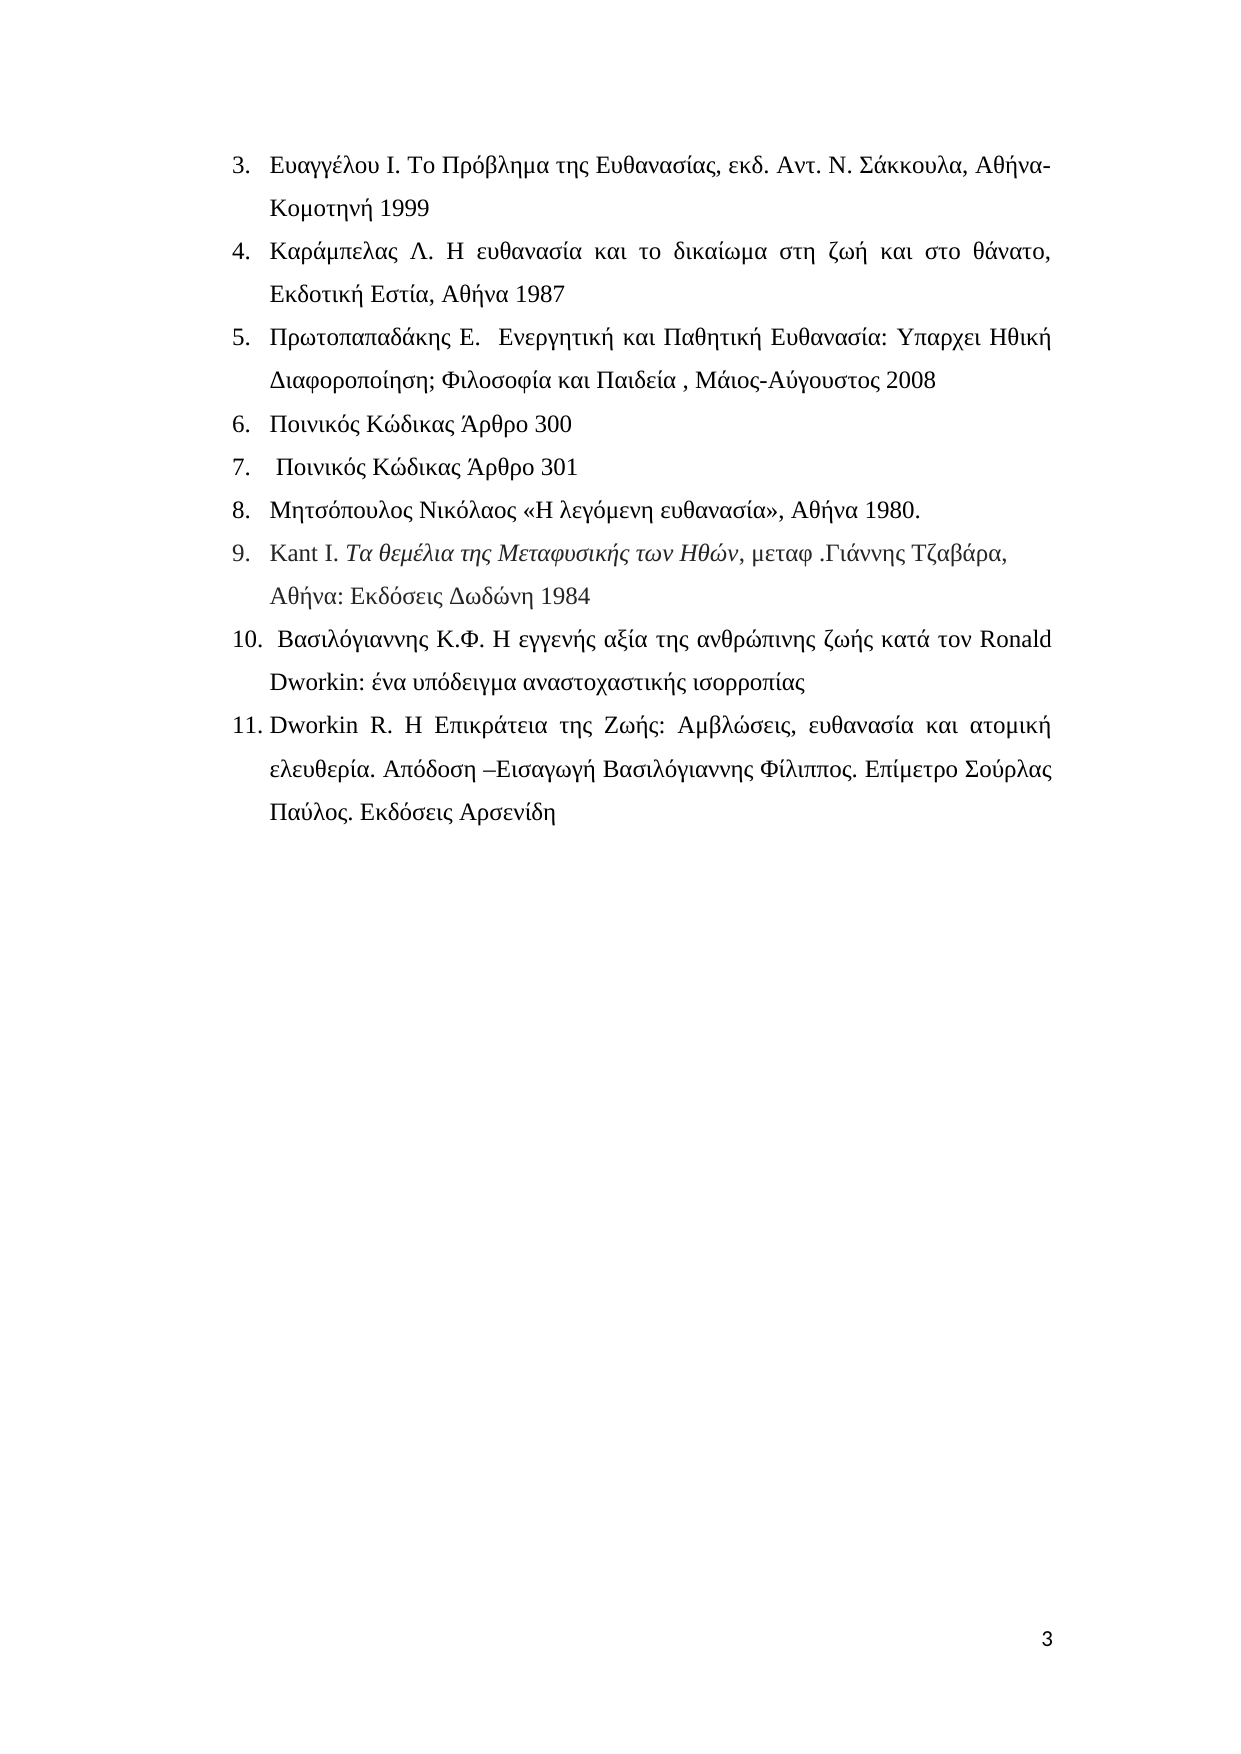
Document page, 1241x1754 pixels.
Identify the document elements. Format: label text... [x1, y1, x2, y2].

list Dworkin R. Η Επικράτεια της Ζωής: Αμβλώσεις, ευθανασία και ατομική ελευθερία. Απόδοση –Εισαγωγή Βασιλόγιαννης Φίλιππος. Επίμετρο Σούρλας Παύλος. Εκδόσεις Αρσενίδη [232, 711, 1053, 826]
list Kant I. Τα θεμέλια της Μεταφυσικής των Ηθών, μεταφ .Γιάννης Τζαβάρα, Αθήνα: Εκδόσεις Δωδώνη 1984 [232, 538, 1053, 610]
list Μητσόπουλος Νικόλαος «Η λεγόμενη ευθανασία», Αθήνα 1980. [232, 495, 1053, 524]
list Ποινικός Κώδικας Άρθρο 301 [232, 452, 1053, 481]
list Ευαγγέλου Ι. Το Πρόβλημα της Ευθανασίας, εκδ. Αντ. Ν. Σάκκουλα, Αθήνα-Κομοτηνή 1999 [232, 150, 1053, 222]
list Ποινικός Κώδικας Άρθρο 300 [232, 409, 1053, 437]
list Βασιλόγιαννης Κ.Φ. Η εγγενής αξία της ανθρώπινης ζωής κατά τον Ronald Dworkin: ένα υπόδειγμα αναστοχαστικής ισορροπίας [232, 624, 1053, 696]
list Καράμπελας Λ. Η ευθανασία και το δικαίωμα στη ζωή και στο θάνατο, Εκδοτική Εστία, Αθήνα 1987 [232, 236, 1053, 308]
list Πρωτοπαπαδάκης Ε. Ενεργητική και Παθητική Ευθανασία: Υπαρχει Ηθική Διαφοροποίηση; Φιλοσοφία και Παιδεία , Μάιος-Αύγουστος 2008 [232, 322, 1053, 394]
